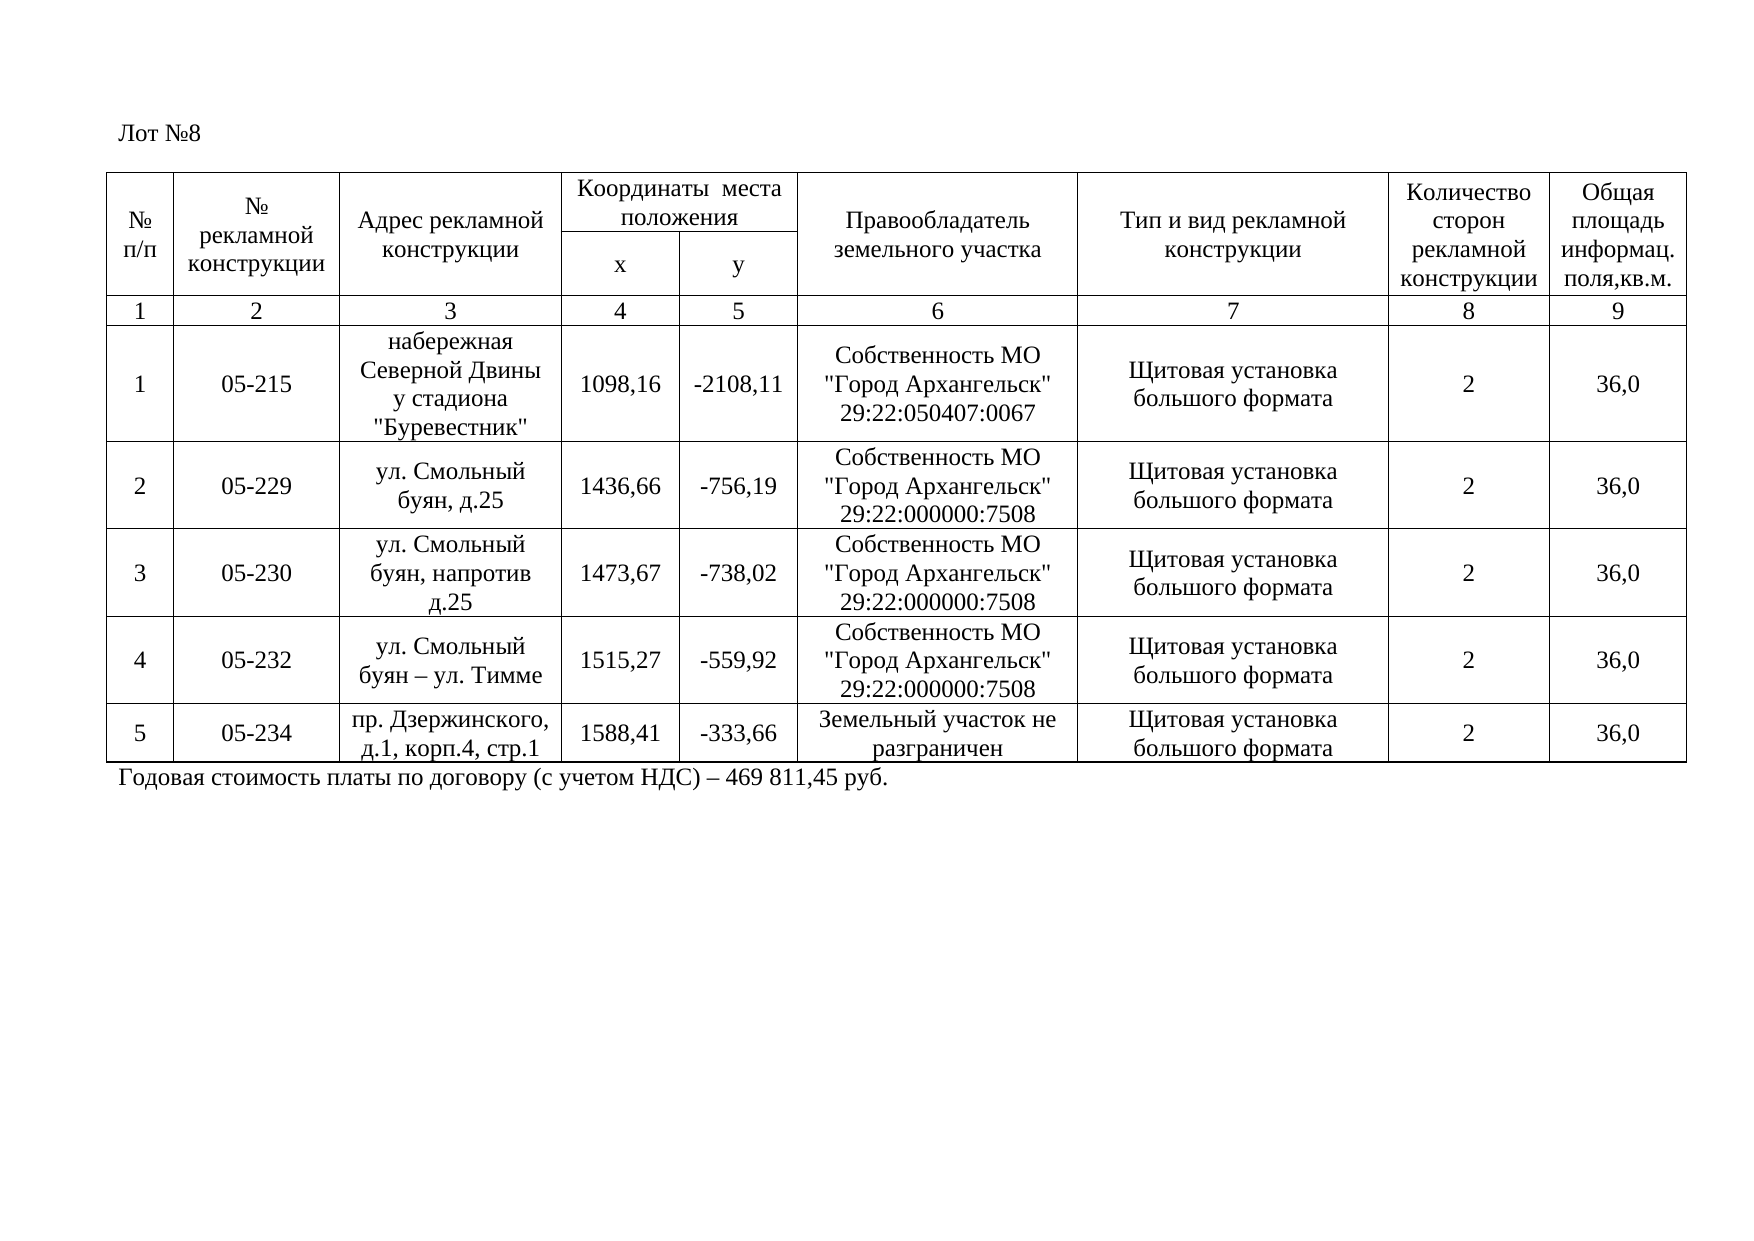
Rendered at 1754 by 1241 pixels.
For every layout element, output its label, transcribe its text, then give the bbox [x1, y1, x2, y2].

table_cell Собственность МО "Город Архангельск" 29:22:000000:7508 [798, 529, 1077, 616]
table_cell Собственность МО "Город Архангельск" 29:22:050407:0067 [798, 326, 1077, 441]
table_header Тип и вид рекламной конструкции [1078, 173, 1388, 295]
table_cell 8 [1389, 296, 1549, 325]
table_cell 1 [107, 296, 173, 325]
table_cell 2 [1389, 704, 1549, 761]
table_cell Щитовая установка большого формата [1078, 529, 1388, 616]
table_cell 36,0 [1550, 442, 1686, 528]
table_cell ул. Смольный буян, д.25 [340, 442, 561, 528]
table_cell 9 [1550, 296, 1686, 325]
table_cell ул. Смольный буян, напротив д.25 [340, 529, 561, 616]
table_cell 05-234 [174, 704, 339, 761]
table_cell 36,0 [1550, 704, 1686, 761]
table_cell 2 [1389, 529, 1549, 616]
table_cell -756,19 [680, 442, 797, 528]
table_cell 4 [107, 617, 173, 703]
table_cell 1588,41 [562, 704, 679, 761]
table_cell -559,92 [680, 617, 797, 703]
table_header Правообладатель земельного участка [798, 173, 1077, 295]
table_cell 4 [562, 296, 679, 325]
table_cell 2 [1389, 326, 1549, 441]
table_cell 1436,66 [562, 442, 679, 528]
text Лот №8 [118, 118, 1636, 147]
table_cell 05-215 [174, 326, 339, 441]
table_cell ул. Смольный буян – ул. Тимме [340, 617, 561, 703]
table_cell Щитовая установка большого формата [1078, 617, 1388, 703]
table_cell 1 [107, 326, 173, 441]
table_cell 05-229 [174, 442, 339, 528]
table_header № п/п [107, 173, 173, 295]
table_cell 2 [174, 296, 339, 325]
table_cell -2108,11 [680, 326, 797, 441]
table_cell -738,02 [680, 529, 797, 616]
table_cell Собственность МО "Город Архангельск" 29:22:000000:7508 [798, 617, 1077, 703]
table_cell -333,66 [680, 704, 797, 761]
table_header Адрес рекламной конструкции [340, 173, 561, 295]
table_cell пр. Дзержинского, д.1, корп.4, стр.1 [340, 704, 561, 761]
table_cell Земельный участок не разграничен [798, 704, 1077, 761]
table_cell 1515,27 [562, 617, 679, 703]
table_cell 36,0 [1550, 529, 1686, 616]
table_cell 05-232 [174, 617, 339, 703]
table_cell х [562, 232, 679, 295]
table_cell Щитовая установка большого формата [1078, 326, 1388, 441]
table_header Координаты места положения [562, 173, 797, 231]
table_cell 05-230 [174, 529, 339, 616]
table_cell 2 [107, 442, 173, 528]
table_cell Собственность МО "Город Архангельск" 29:22:000000:7508 [798, 442, 1077, 528]
table_cell 36,0 [1550, 326, 1686, 441]
table_cell Щитовая установка большого формата [1078, 442, 1388, 528]
table_cell набережная Северной Двины у стадиона "Буревестник" [340, 326, 561, 441]
table_header Количество сторон рекламной конструкции [1389, 173, 1549, 295]
table_cell 5 [680, 296, 797, 325]
table_cell 1473,67 [562, 529, 679, 616]
table_header № рекламной конструкции [174, 173, 339, 295]
table_cell Щитовая установка большого формата [1078, 704, 1388, 761]
table_cell 6 [798, 296, 1077, 325]
table_cell 3 [340, 296, 561, 325]
table_cell 7 [1078, 296, 1388, 325]
table_header Общая площадь информац. поля,кв.м. [1550, 173, 1686, 295]
table_cell 2 [1389, 442, 1549, 528]
table_cell 3 [107, 529, 173, 616]
table_cell 1098,16 [562, 326, 679, 441]
table_cell 2 [1389, 617, 1549, 703]
table_cell 5 [107, 704, 173, 761]
table_cell 36,0 [1550, 617, 1686, 703]
table_cell у [680, 232, 797, 295]
text Годовая стоимость платы по договору (с учетом НДС) – 469 811,45 руб. [118, 763, 1636, 791]
